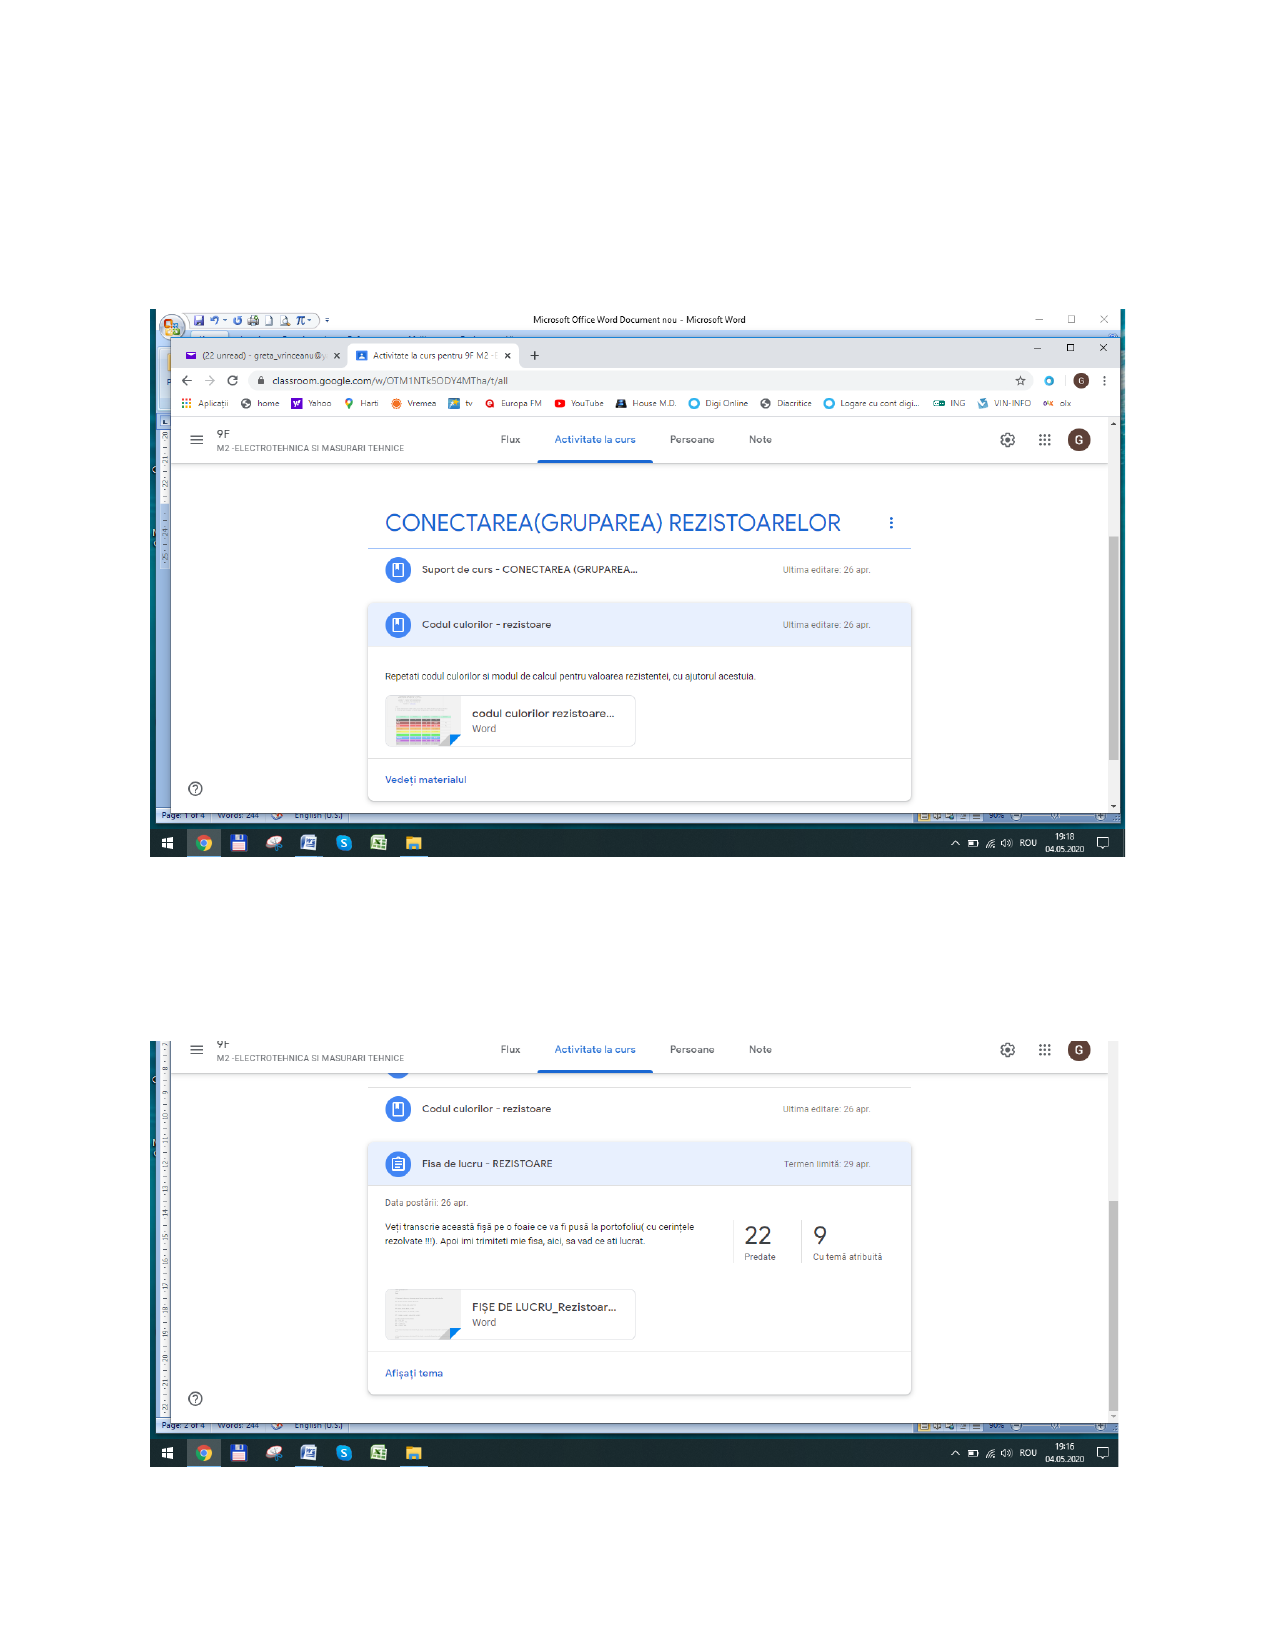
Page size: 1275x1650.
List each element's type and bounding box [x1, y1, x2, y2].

picture [150, 1041, 1119, 1467]
picture [150, 309, 1125, 857]
